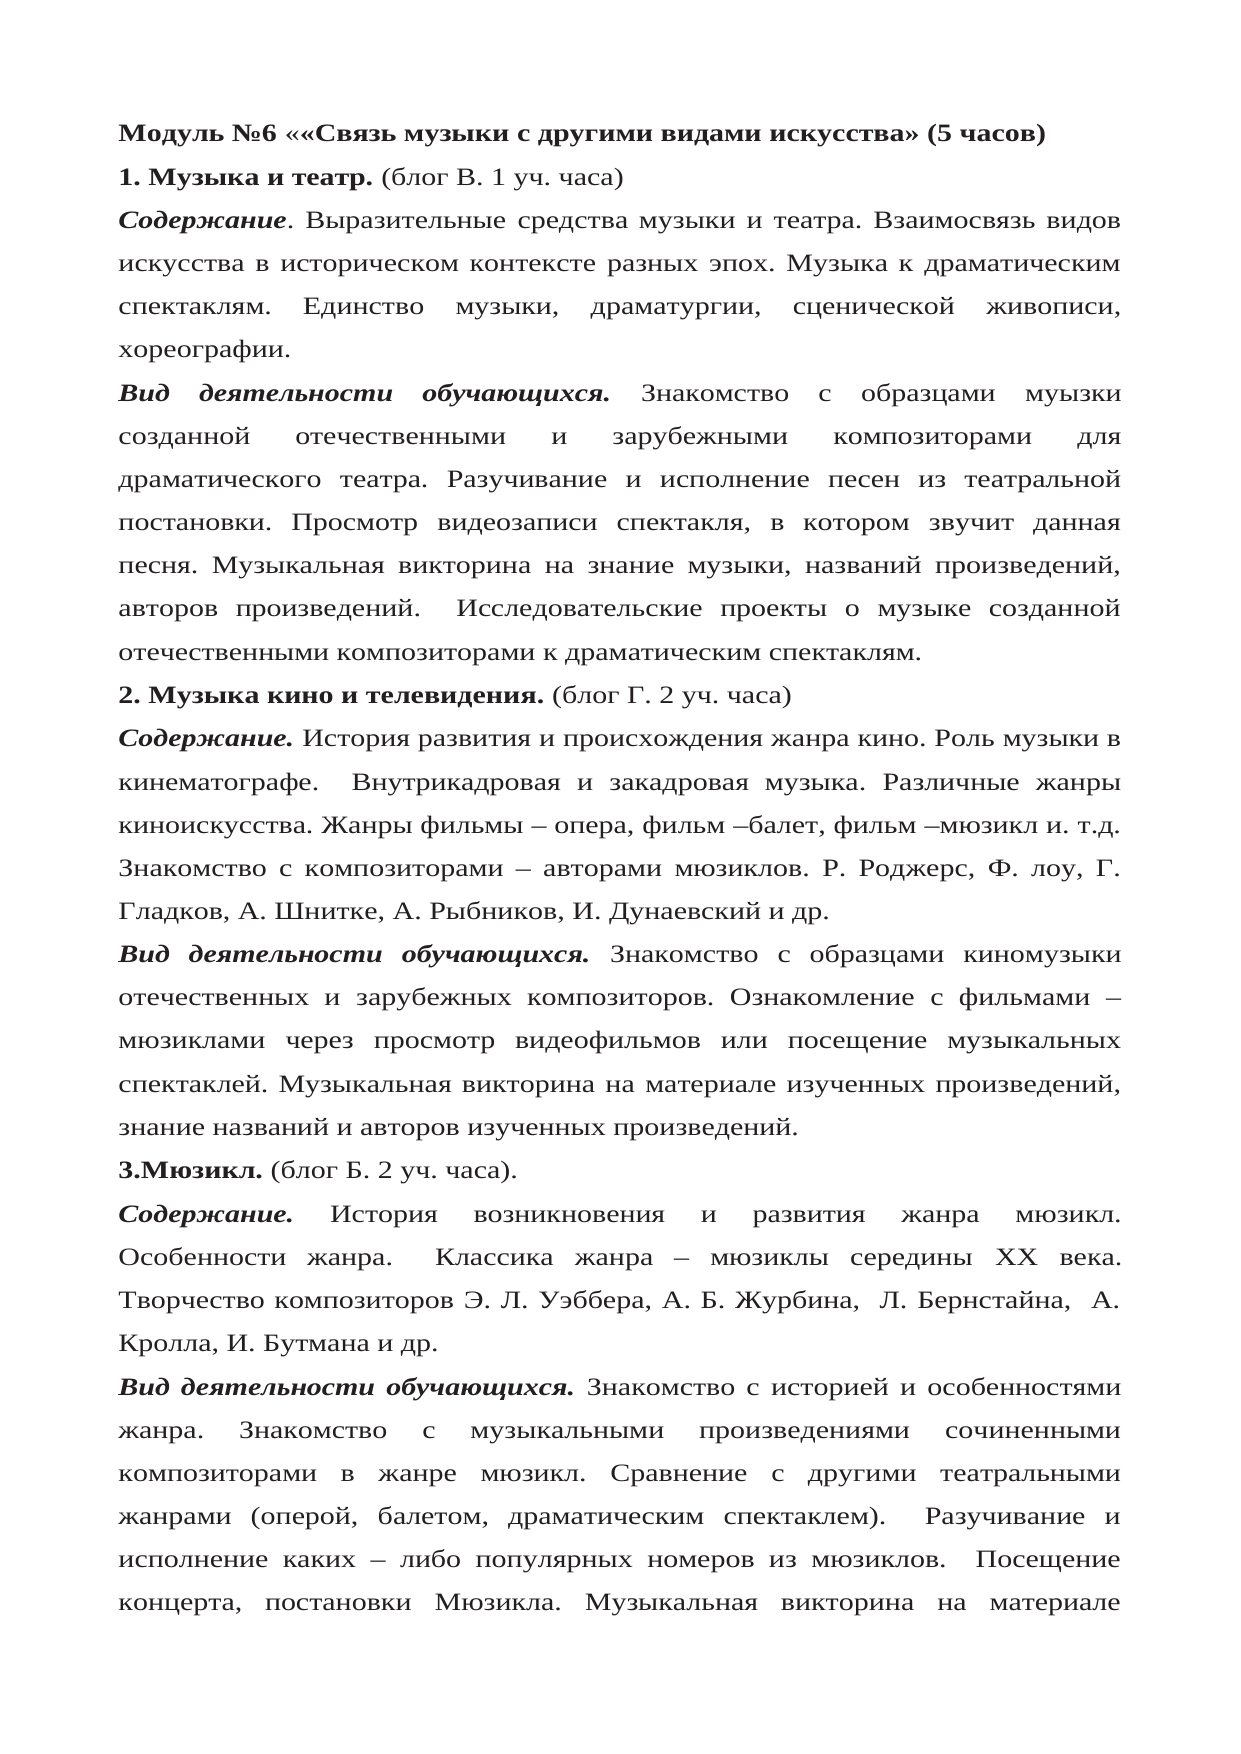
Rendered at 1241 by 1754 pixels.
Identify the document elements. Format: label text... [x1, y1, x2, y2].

text 1. Музыка и театр. (блог В. 1 уч. часа) [118, 162, 1122, 190]
text 2. Музыка кино и телевидения. (блог Г. 2 уч. часа) [118, 680, 1122, 709]
text Вид деятельности обучающихся. Знакомство с образцами киномузыки отечественных и зарубежных композиторов. Ознакомление с фильмами – мюзиклами через просмотр видеофильмов или посещение музыкальных спектаклей. Музыкальная викторина на материале изученных произведений, знание названий и авторов изученных произведений. [118, 939, 1122, 1141]
text Содержание. История развития и происхождения жанра кино. Роль музыки в кинематографе. Внутрикадровая и закадровая музыка. Различные жанры киноискусства. Жанры фильмы – опера, фильм –балет, фильм –мюзикл и. т.д. Знакомство с композиторами – авторами мюзиклов. Р. Роджерс, Ф. лоу, Г. Гладков, А. Шнитке, А. Рыбников, И. Дунаевский и др. [118, 723, 1122, 925]
text Вид деятельности обучающихся. Знакомство с образцами муызки созданной отечественными и зарубежными композиторами для драматического театра. Разучивание и исполнение песен из театральной постановки. Просмотр видеозаписи спектакля, в котором звучит данная песня. Музыкальная викторина на знание музыки, названий произведений, авторов произведений. Исследовательские проекты о музыке созданной отечественными композиторами к драматическим спектаклям. [118, 378, 1122, 665]
text 3.Мюзикл. (блог Б. 2 уч. часа). [118, 1155, 1122, 1184]
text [118, 1372, 1122, 1616]
text Содержание. Выразительные средства музыки и театра. Взаимосвязь видов искусства в историческом контексте разных эпох. Музыка к драматическим спектаклям. Единство музыки, драматургии, сценической живописи, хореографии. [118, 205, 1122, 363]
text Содержание. История возникновения и развития жанра мюзикл. Особенности жанра. Классика жанра – мюзиклы середины XX века. Творчество композиторов Э. Л. Уэббера, А. Б. Журбина, Л. Бернстайна, А. Кролла, И. Бутмана и др. [118, 1199, 1122, 1357]
text Модуль №6 ««Связь музыки с другими видами искусства» (5 часов) [118, 118, 1122, 147]
